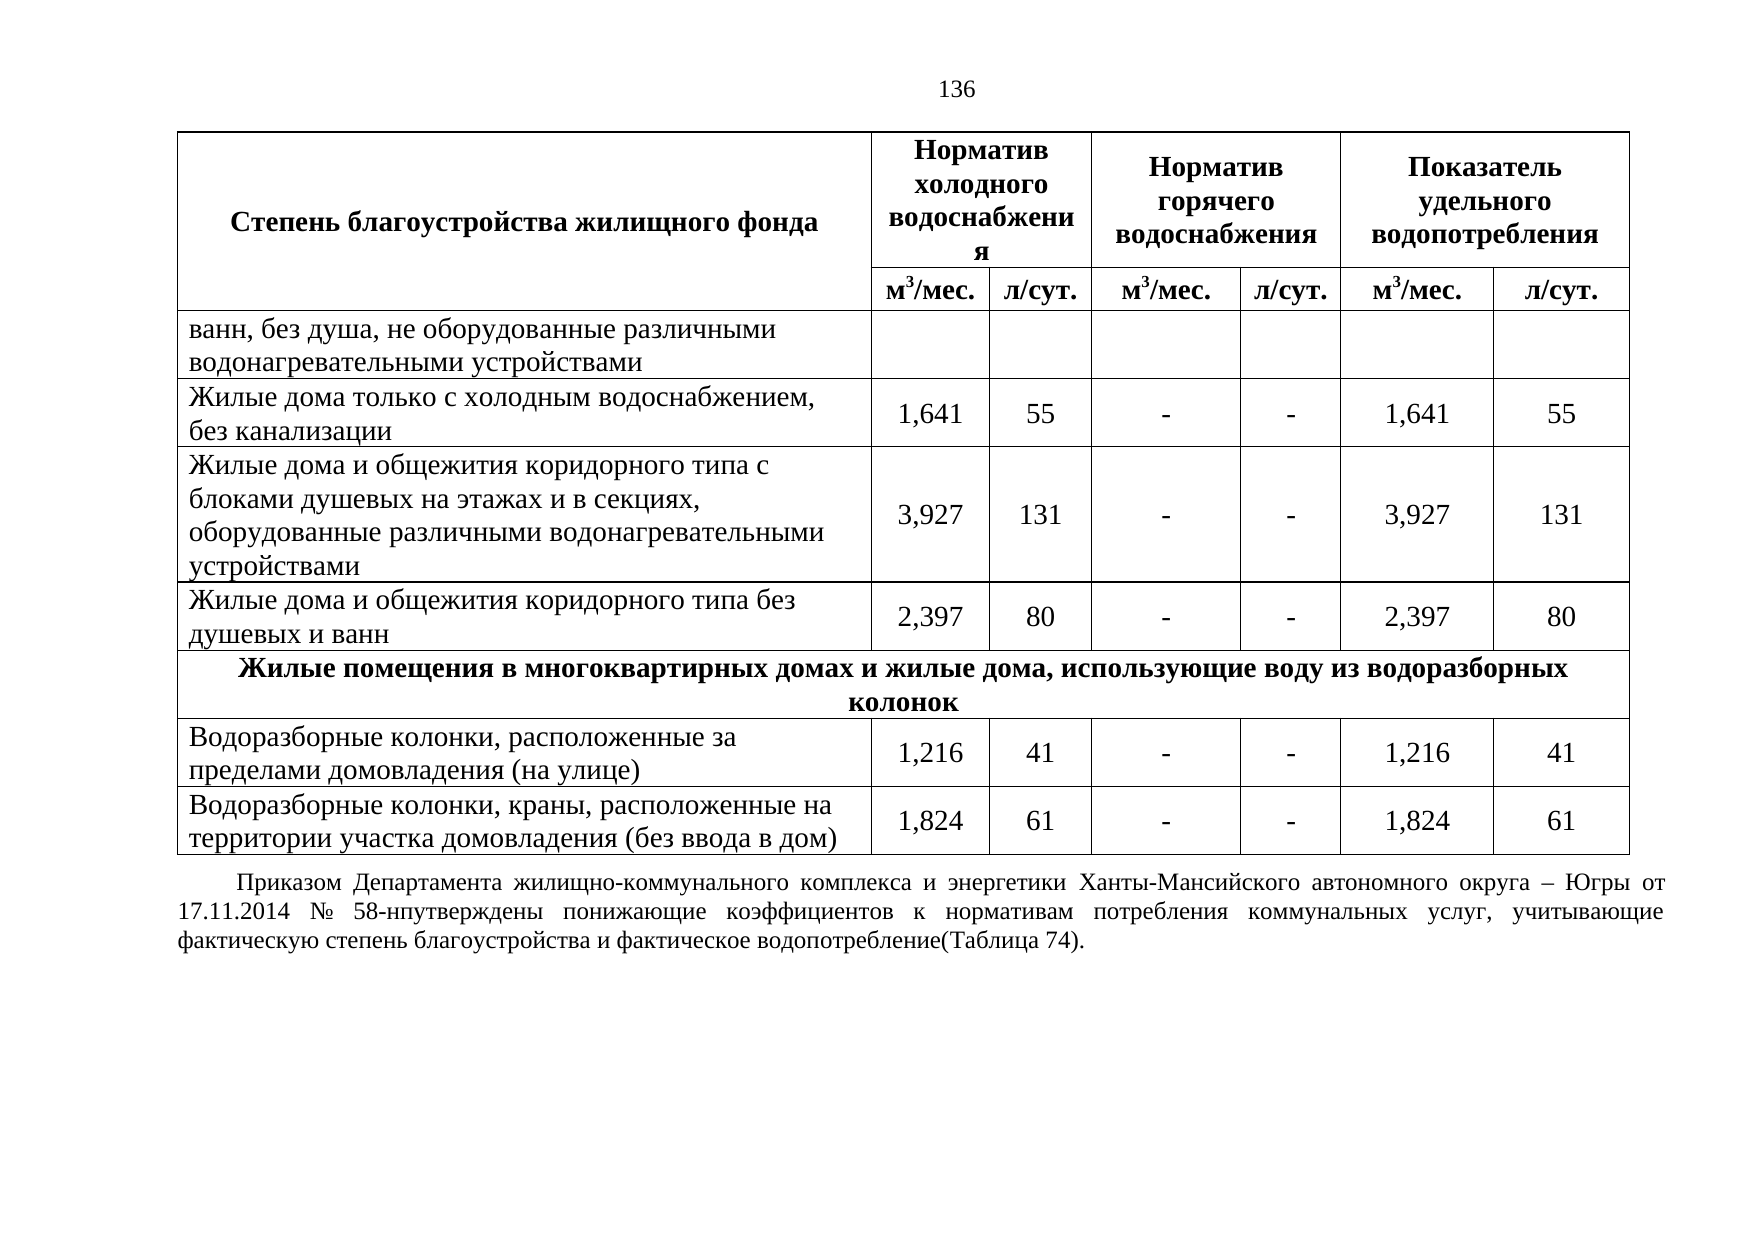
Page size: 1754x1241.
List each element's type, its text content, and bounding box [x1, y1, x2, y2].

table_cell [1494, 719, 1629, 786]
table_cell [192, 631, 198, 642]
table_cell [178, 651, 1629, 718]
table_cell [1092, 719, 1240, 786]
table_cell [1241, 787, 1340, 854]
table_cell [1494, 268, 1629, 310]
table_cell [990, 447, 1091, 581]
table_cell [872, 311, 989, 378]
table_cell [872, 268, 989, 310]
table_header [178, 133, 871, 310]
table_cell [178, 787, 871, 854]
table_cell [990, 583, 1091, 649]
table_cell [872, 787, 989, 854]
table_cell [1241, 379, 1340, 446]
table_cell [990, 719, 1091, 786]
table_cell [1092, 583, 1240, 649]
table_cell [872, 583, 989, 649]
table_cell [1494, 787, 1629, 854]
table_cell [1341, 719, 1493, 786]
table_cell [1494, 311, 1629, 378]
text Приказом Департамента жилищно-коммунального комплекса и энергетики Ханты-Мансийского автономного округа – Югры от 17.11.2014 № 58-нпутверждены понижающие коэффициентов к нормативам потребления коммунальных услуг, учитывающие фактическую степень благоустройства и фактическое водопотребление(Таблица 74). [177, 867, 1665, 954]
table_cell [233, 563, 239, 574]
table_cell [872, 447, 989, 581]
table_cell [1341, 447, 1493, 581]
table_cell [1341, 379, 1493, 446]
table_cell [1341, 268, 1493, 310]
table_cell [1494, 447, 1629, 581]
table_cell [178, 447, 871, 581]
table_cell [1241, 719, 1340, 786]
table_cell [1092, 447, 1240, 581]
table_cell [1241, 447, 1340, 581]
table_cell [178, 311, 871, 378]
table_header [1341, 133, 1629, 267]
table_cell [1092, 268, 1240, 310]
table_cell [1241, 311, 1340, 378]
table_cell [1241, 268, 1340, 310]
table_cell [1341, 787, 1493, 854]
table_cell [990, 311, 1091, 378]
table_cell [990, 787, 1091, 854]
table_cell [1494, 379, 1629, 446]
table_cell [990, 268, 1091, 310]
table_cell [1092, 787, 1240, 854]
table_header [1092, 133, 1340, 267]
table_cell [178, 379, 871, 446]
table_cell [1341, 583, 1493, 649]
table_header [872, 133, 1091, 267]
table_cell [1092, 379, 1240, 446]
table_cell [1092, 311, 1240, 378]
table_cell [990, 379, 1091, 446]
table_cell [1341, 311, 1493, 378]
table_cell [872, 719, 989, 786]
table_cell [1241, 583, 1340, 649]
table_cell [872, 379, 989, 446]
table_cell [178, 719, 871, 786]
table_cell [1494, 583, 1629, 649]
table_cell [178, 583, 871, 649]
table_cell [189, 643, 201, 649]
